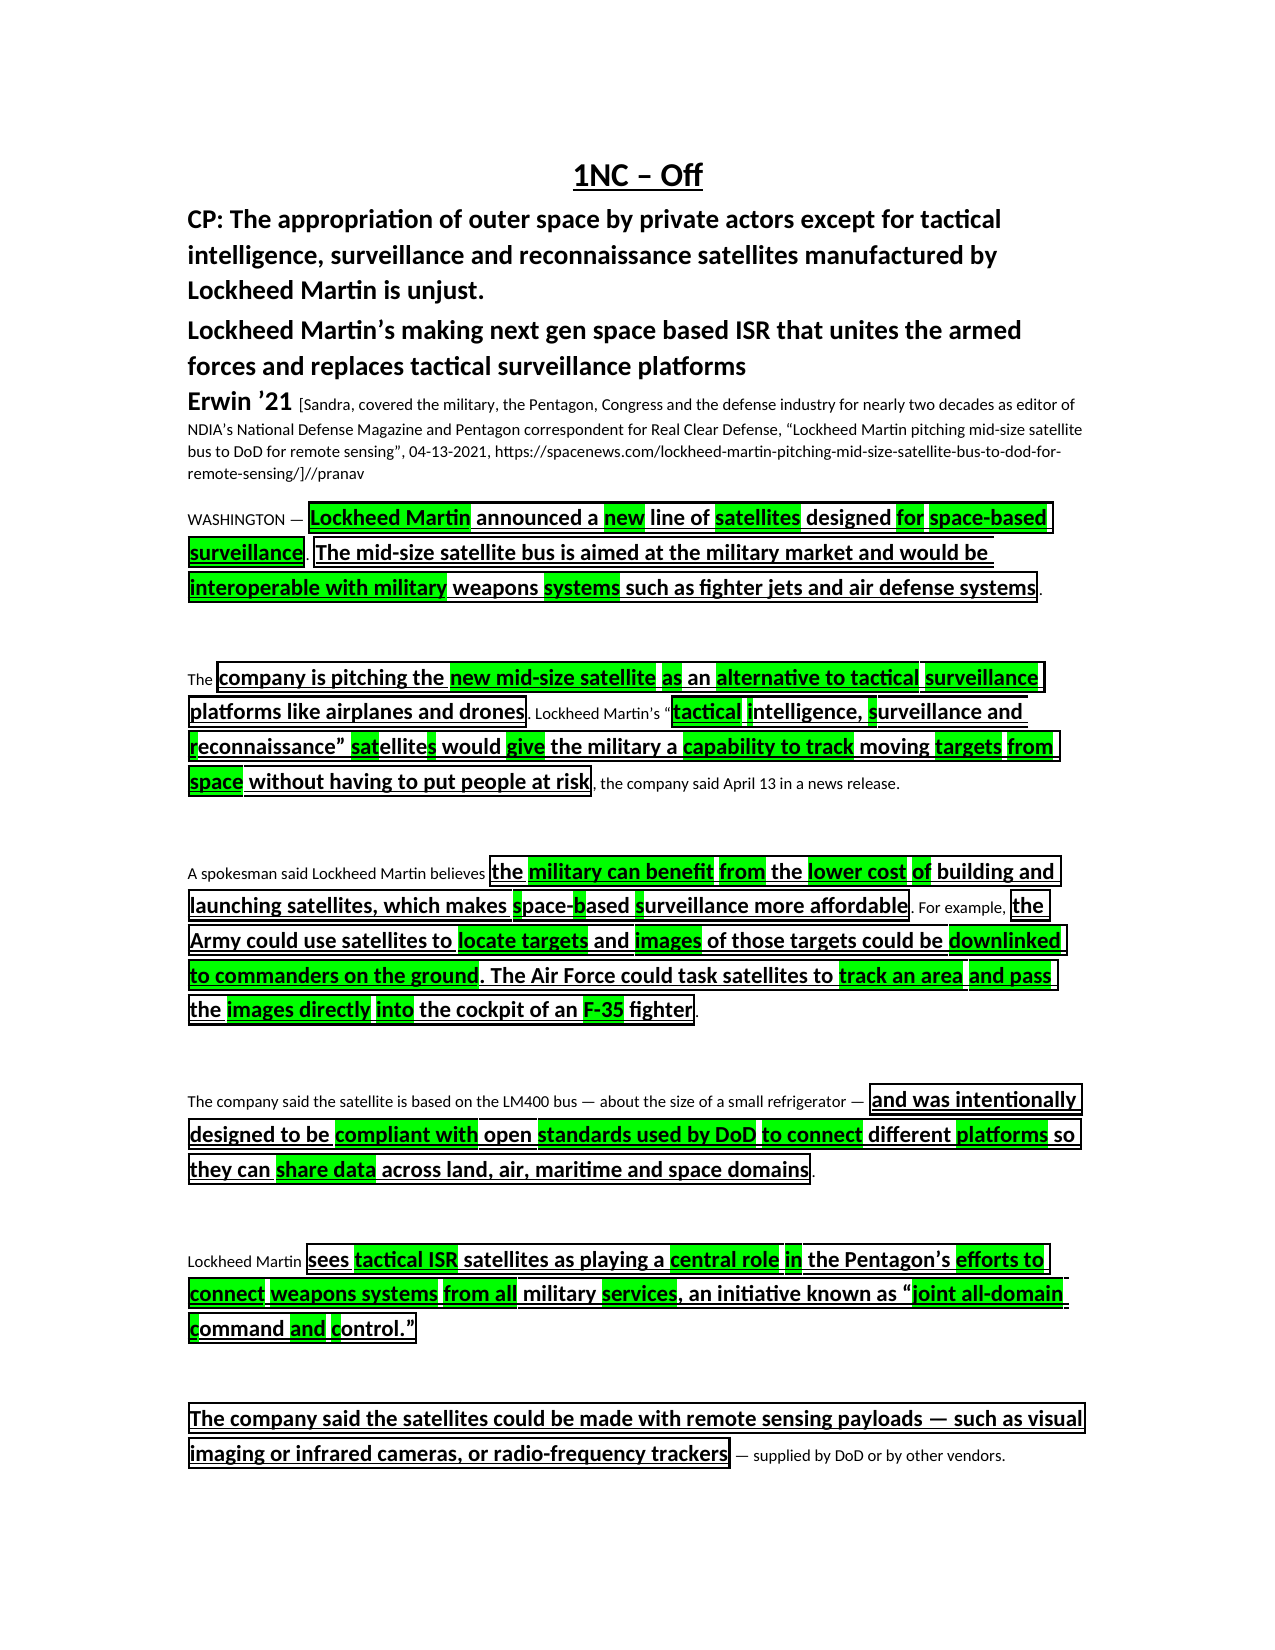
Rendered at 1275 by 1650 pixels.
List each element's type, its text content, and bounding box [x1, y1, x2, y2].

text Erwin ’21 [Sandra, covered the military, the Pentagon, Congress and the defense industry for nearly two decades as editor of NDIA’s National Defense Magazine and Pentagon correspondent for Real Clear Defense, “Lockheed Martin pitching mid-size satellite bus to DoD for remote sensing”, 04-13-2021, https://spacenews.com/lockheed-martin-pitching-mid-size-satellite-bus-to-dod-for-remote-sensing/]//pranav [187, 384, 1087, 483]
text WASHINGTON — Lockheed Martin announced a new line of satellites designed for space-based surveillance. The mid-size satellite bus is aimed at the military market and would be interoperable with military weapons systems such as fighter jets and air defense systems. [187, 501, 1087, 603]
subtitle Lockheed Martin’s making next gen space based ISR that unites the armed forces and replaces tactical surveillance platforms [187, 313, 1087, 382]
subtitle CP: The appropriation of outer space by private actors except for tactical intelligence, surveillance and reconnaissance satellites manufactured by Lockheed Martin is unjust. [187, 202, 1087, 307]
text Lockheed Martin sees tactical ISR satellites as playing a central role in the Pentagon’s efforts to connect weapons systems from all military services, an initiative known as “joint all-domain command and control.” [187, 1243, 1087, 1344]
text A spokesman said Lockheed Martin believes the military can benefit from the lower cost of building and launching satellites, which makes space-based surveillance more affordable. For example, the Army could use satellites to locate targets and images of those targets could be downlinked to commanders on the ground. The Air Force could task satellites to track an area and pass the images directly into the cockpit of an F-35 fighter. [187, 855, 1087, 1026]
text The company said the satellite is based on the LM400 bus — about the size of a small refrigerator — and was intentionally designed to be compliant with open standards used by DoD to connect different platforms so they can share data across land, air, maritime and space domains. [187, 1083, 1087, 1185]
subtitle 1NC – Off [187, 154, 1087, 195]
text The company is pitching the new mid-size satellite as an alternative to tactical surveillance platforms like airplanes and drones. Lockheed Martin’s “tactical intelligence, surveillance and reconnaissance” satellites would give the military a capability to track moving targets from space without having to put people at risk, the company said April 13 in a news release. [187, 661, 1087, 797]
text The company said the satellites could be made with remote sensing payloads — such as visual imaging or infrared cameras, or radio-frequency trackers — supplied by DoD or by other vendors. [187, 1402, 1087, 1469]
